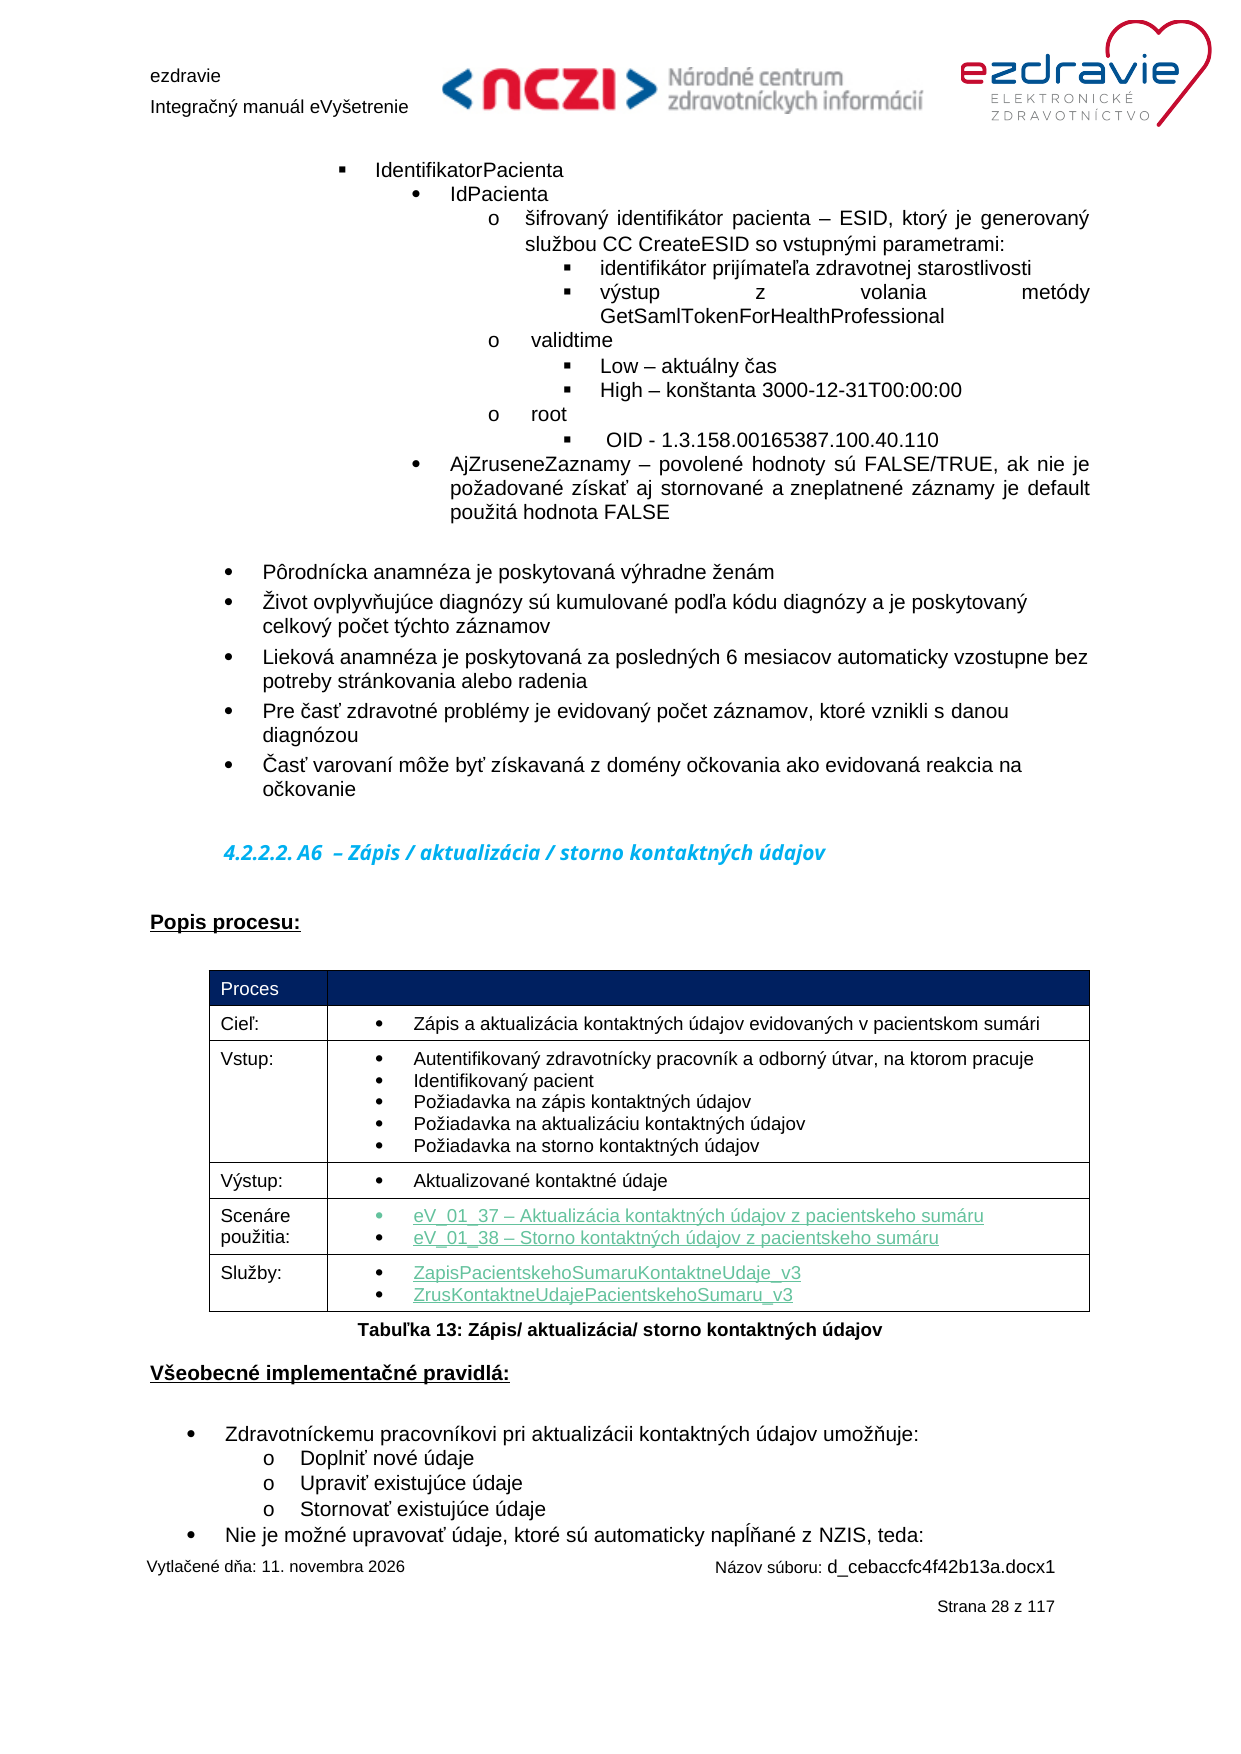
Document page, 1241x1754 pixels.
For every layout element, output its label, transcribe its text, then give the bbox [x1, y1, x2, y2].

picture [442, 67, 924, 114]
list identifikátor prijímateľa zdravotnej starostlivosti [562, 256, 1090, 279]
table_cell Vstup: [210, 1041, 327, 1162]
table_cell ZapisPacientskehoSumaruKontaktneUdaje_v3 ZrusKontaktneUdajePacientskehoSumaru_v3 [328, 1255, 1089, 1311]
text Všeobecné implementačné pravidlá: [150, 1361, 1090, 1385]
list validtime [487, 328, 1090, 353]
list IdPacienta [412, 182, 1090, 206]
list Pôrodnícka anamnéza je poskytovaná výhradne ženám [225, 560, 1090, 584]
list Doplniť nové údaje [262, 1445, 1090, 1471]
list Nie je možné upravovať údaje, ktoré sú automaticky napĺňané z NZIS, teda: [187, 1523, 1090, 1547]
subtitle A6 – Zápis / aktualizácia / storno kontaktných údajov [224, 838, 1090, 867]
table_cell Autentifikovaný zdravotnícky pracovník a odborný útvar, na ktorom pracuje Identifikovaný pacient Požiadavka na zápis kontaktných údajov Požiadavka na aktualizáciu kontaktných údajov Požiadavka na storno kontaktných údajov [328, 1041, 1089, 1162]
table_cell Scenáre použitia: [210, 1199, 327, 1254]
list výstup z volania metódy GetSamlTokenForHealthProfessional [562, 279, 1090, 328]
list Život ovplyvňujúce diagnózy sú kumulované podľa kódu diagnózy a je poskytovaný celkový počet týchto záznamov [225, 590, 1090, 638]
table_cell eV_01_37 – Aktualizácia kontaktných údajov z pacientskeho sumáru eV_01_38 – Storno kontaktných údajov z pacientskeho sumáru [328, 1199, 1089, 1254]
table_cell Zápis a aktualizácia kontaktných údajov evidovaných v pacientskom sumári [328, 1006, 1089, 1040]
list Časť varovaní môže byť získavaná z domény očkovania ako evidovaná reakcia na očkovanie [225, 753, 1090, 801]
list root [487, 402, 1090, 427]
table_header Proces [210, 971, 327, 1005]
table_header [328, 971, 1089, 1005]
list High – konštanta 3000-12-31T00:00:00 [562, 377, 1090, 402]
table_cell Cieľ: [210, 1006, 327, 1040]
list Low – aktuálny čas [562, 353, 1090, 377]
list šifrovaný identifikátor pacienta – ESID, ktorý je generovaný službou CC CreateESID so vstupnými parametrami: [487, 206, 1090, 256]
list Zdravotníckemu pracovníkovi pri aktualizácii kontaktných údajov umožňuje: [187, 1421, 1090, 1445]
table_cell Aktualizované kontaktné údaje [328, 1163, 1089, 1197]
list Stornovať existujúce údaje [262, 1497, 1090, 1523]
list Pre časť zdravotné problémy je evidovaný počet záznamov, ktoré vznikli s danou diagnózou [225, 699, 1090, 747]
table_cell Výstup: [210, 1163, 327, 1197]
text Popis procesu: [150, 910, 1090, 934]
text Tabuľka 13: Zápis/ aktualizácia/ storno kontaktných údajov [150, 1318, 1090, 1340]
list OID - 1.3.158.00165387.100.40.110 [562, 427, 1090, 451]
list Upraviť existujúce údaje [262, 1471, 1090, 1497]
list AjZruseneZaznamy – povolené hodnoty sú FALSE/TRUE, ak nie je požadované získať aj stornované a zneplatnené záznamy je default použitá hodnota FALSE [412, 451, 1090, 523]
picture [961, 20, 1212, 127]
list Lieková anamnéza je poskytovaná za posledných 6 mesiacov automaticky vzostupne bez potreby stránkovania alebo radenia [225, 644, 1090, 692]
list IdentifikatorPacienta [337, 158, 1090, 182]
table_cell Služby: [210, 1255, 327, 1311]
